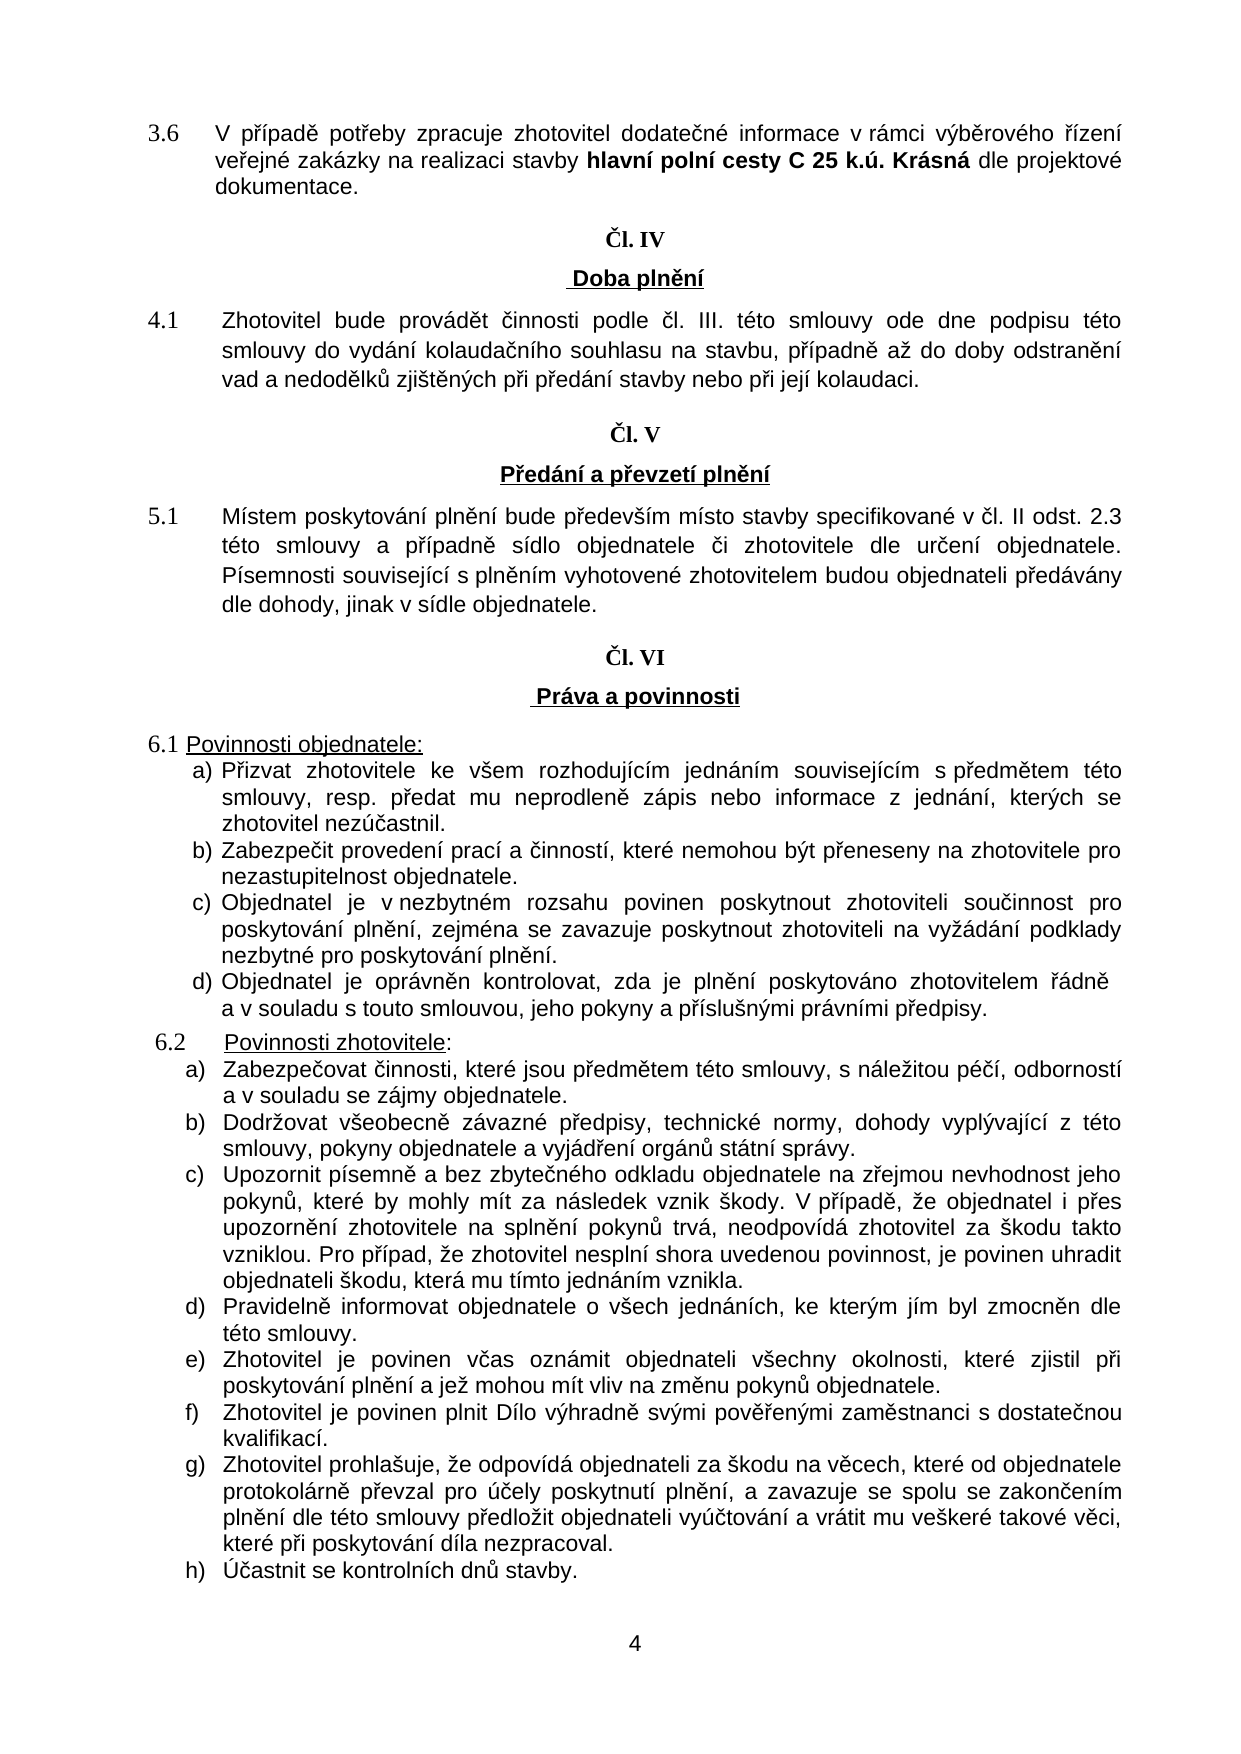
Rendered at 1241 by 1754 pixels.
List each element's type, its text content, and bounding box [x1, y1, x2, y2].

list Přizvat zhotovitele ke všem rozhodujícím jednáním souvisejícím s předmětem této smlouvy, resp. předat mu neprodleně zápis nebo informace z jednání, kterých se zhotovitel nezúčastnil. [192, 757, 1122, 837]
list Povinnosti objednatele: [148, 729, 1122, 757]
list Upozornit písemně a bez zbytečného odkladu objednatele na zřejmou nevhodnost jeho pokynů, které by mohly mít za následek vznik škody. V případě, že objednatel i přes upozornění zhotovitele na splnění pokynů trvá, neodpovídá zhotovitel za škodu takto vzniklou. Pro případ, že zhotovitel nesplní shora uvedenou povinnost, je povinen uhradit objednateli škodu, která mu tímto jednáním vznikla. [185, 1161, 1122, 1293]
list Objednatel je oprávněn kontrolovat, zda je plnění poskytováno zhotovitelem řádně a v souladu s touto smlouvou, jeho pokyny a příslušnými právními předpisy. [192, 968, 1122, 1021]
list Zhotovitel je povinen včas oznámit objednateli všechny okolnosti, které zjistil při poskytování plnění a jež mohou mít vliv na změnu pokynů objednatele. [185, 1346, 1122, 1399]
list Dodržovat všeobecně závazné předpisy, technické normy, dohody vyplývající z této smlouvy, pokyny objednatele a vyjádření orgánů státní správy. [185, 1109, 1122, 1161]
list Zabezpečovat činnosti, které jsou předmětem této smlouvy, s náležitou péčí, odborností a v souladu se zájmy objednatele. [185, 1056, 1122, 1109]
list Zhotovitel bude provádět činnosti podle čl. III. této smlouvy ode dne podpisu této smlouvy do vydání kolaudačního souhlasu na stavbu, případně až do doby odstranění vad a nedodělků zjištěných při předání stavby nebo při její kolaudaci. [148, 305, 1122, 392]
subtitle Čl. IV [148, 226, 1122, 252]
list Povinnosti zhotovitele: [154, 1027, 1122, 1056]
list Objednatel je v nezbytném rozsahu povinen poskytnout zhotoviteli součinnost pro poskytování plnění, zejména se zavazuje poskytnout zhotoviteli na vyžádání podklady nezbytné pro poskytování plnění. [192, 889, 1122, 968]
subtitle Čl. VI [148, 643, 1122, 670]
list Místem poskytování plnění bude především místo stavby specifikované v čl. II odst. 2.3 této smlouvy a případně sídlo objednatele či zhotovitele dle určení objednatele. Písemnosti související s plněním vyhotovené zhotovitelem budou objednateli předávány dle dohody, jinak v sídle objednatele. [148, 501, 1122, 617]
list Pravidelně informovat objednatele o všech jednáních, ke kterým jím byl zmocněn dle této smlouvy. [185, 1293, 1122, 1346]
list Zhotovitel je povinen plnit Dílo výhradně svými pověřenými zaměstnanci s dostatečnou kvalifikací. [185, 1399, 1122, 1451]
list Zabezpečit provedení prací a činností, které nemohou být přeneseny na zhotovitele pro nezastupitelnost objednatele. [192, 837, 1122, 889]
subtitle Předání a převzetí plnění [148, 461, 1122, 487]
subtitle Práva a povinnosti [148, 683, 1122, 709]
subtitle Čl. V [148, 422, 1122, 448]
subtitle Doba plnění [148, 265, 1122, 292]
list Zhotovitel prohlašuje, že odpovídá objednateli za škodu na věcech, které od objednatele protokolárně převzal pro účely poskytnutí plnění, a zavazuje se spolu se zakončením plnění dle této smlouvy předložit objednateli vyúčtování a vrátit mu veškeré takové věci, které při poskytování díla nezpracoval. [185, 1451, 1122, 1557]
list Účastnit se kontrolních dnů stavby. [185, 1557, 1122, 1583]
list V případě potřeby zpracuje zhotovitel dodatečné informace v rámci výběrového řízení veřejné zakázky na realizaci stavby hlavní polní cesty C 25 k.ú. Krásná dle projektové dokumentace. [148, 118, 1122, 199]
